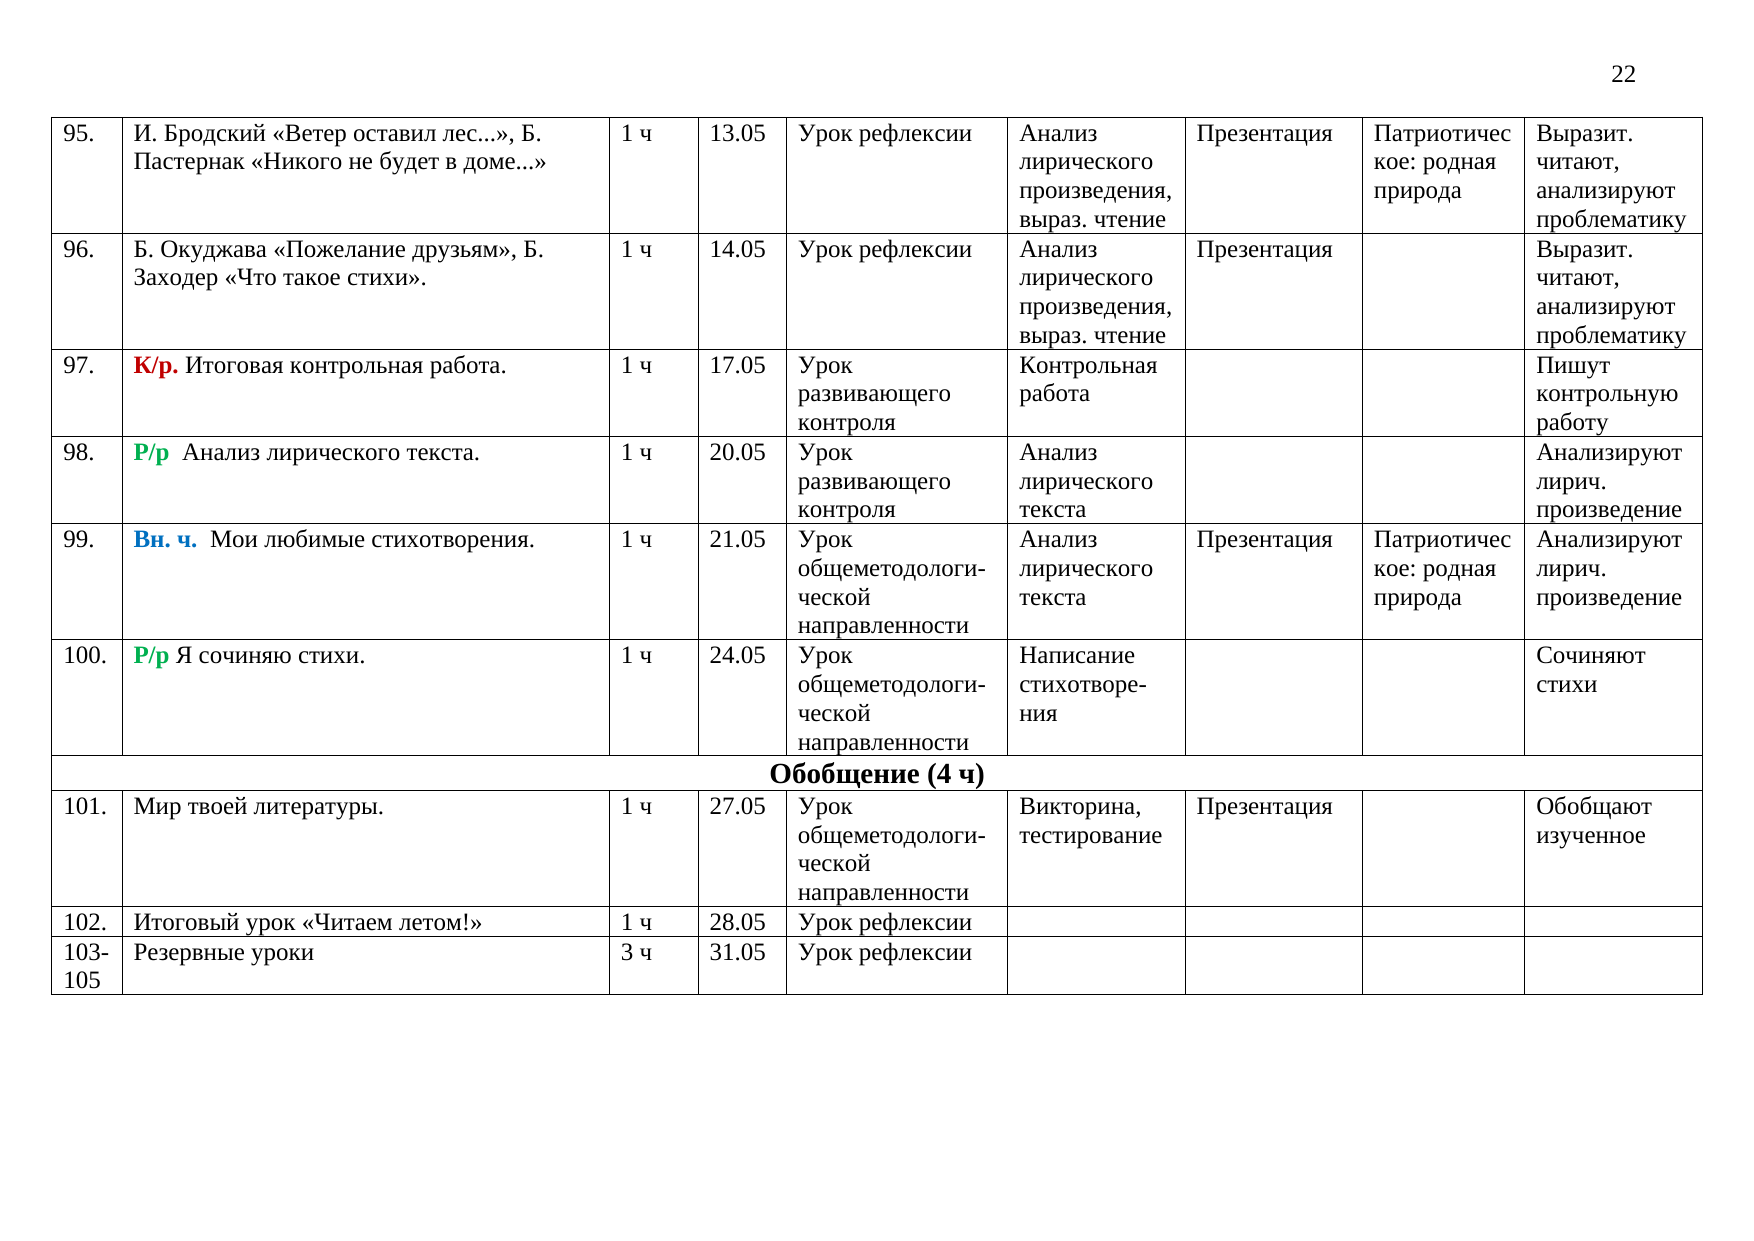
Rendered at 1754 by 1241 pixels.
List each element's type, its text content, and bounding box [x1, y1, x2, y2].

table_cell Мир твоей литературы. [123, 791, 609, 906]
table_cell 31.05 [699, 937, 786, 994]
table_cell 1 ч [610, 907, 698, 936]
table_cell 1 ч [610, 234, 698, 349]
table_cell Урок рефлексии [787, 234, 1007, 349]
table_cell Р/р Анализ лирического текста. [123, 437, 609, 523]
table_cell [1691, 907, 1702, 936]
table_cell 27.05 [699, 791, 786, 906]
table_cell 99. [52, 524, 122, 639]
table_cell Урок рефлексии [787, 937, 1007, 994]
table_cell 14.05 [699, 234, 786, 349]
table_cell Урок общеметодологи-ческой направленности [787, 640, 1007, 755]
table_cell [1363, 907, 1374, 936]
table_cell 13.05 [699, 118, 786, 233]
table_cell [1186, 350, 1362, 436]
table_cell Резервные уроки [123, 937, 609, 994]
table_cell Р/р Я сочиняю стихи. [123, 640, 609, 755]
table_cell Урок рефлексии [787, 118, 1007, 233]
table_cell 3 ч [610, 937, 698, 994]
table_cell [1363, 118, 1524, 233]
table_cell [1525, 118, 1536, 233]
table_cell Анализ лирического текста [1008, 524, 1185, 639]
table_cell [1363, 437, 1524, 523]
table_cell 1 ч [610, 118, 698, 233]
table_cell Урок развивающего контроля [787, 350, 1007, 436]
table_cell 97. [52, 350, 122, 436]
table_cell 1 ч [610, 524, 698, 639]
table_cell [1363, 234, 1524, 349]
table_cell Обобщают изученное [1525, 791, 1702, 906]
table_cell Презентация [1186, 118, 1362, 233]
table_cell 100. [52, 640, 122, 755]
table_cell [1363, 791, 1524, 906]
table_cell [1174, 907, 1185, 936]
table_cell 96. [52, 234, 122, 349]
table_cell [1008, 907, 1019, 936]
table_cell Вн. ч. Мои любимые стихотворения. [123, 524, 609, 639]
table_cell Контрольная работа [1008, 350, 1185, 436]
table_cell Презентация [1186, 791, 1362, 906]
table_cell Урок общеметодологи-ческой направленности [787, 524, 1007, 639]
table_cell 1 ч [610, 350, 698, 436]
table_cell 17.05 [699, 350, 786, 436]
table_cell 101. [52, 791, 122, 906]
table_cell Пишут контрольную работу [1525, 350, 1702, 436]
table_cell 98. [52, 437, 122, 523]
table_cell Написание стихотворе-ния [1008, 640, 1185, 755]
table_cell Б. Окуджава «Пожелание друзьям», Б. Заходер «Что такое стихи». [123, 234, 609, 349]
table_cell Анализируют лирич. произведение [1525, 524, 1702, 639]
table_cell [1186, 437, 1362, 523]
table_cell 20.05 [699, 437, 786, 523]
table_cell Викторина, тестирование [1008, 791, 1185, 906]
table_cell [1186, 640, 1362, 755]
table_cell 95. [52, 118, 122, 233]
table_cell [1525, 907, 1536, 936]
table_cell Итоговый урок «Читаем летом!» [123, 907, 609, 936]
table_cell [1363, 937, 1524, 994]
table_cell Презентация [1186, 234, 1362, 349]
table_cell Анализ лирического произведения, выраз. чтение [1008, 234, 1185, 349]
table_cell Урок общеметодологи-ческой направленности [787, 791, 1007, 906]
table_cell [1008, 937, 1185, 994]
table_cell [1363, 640, 1524, 755]
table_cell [1008, 118, 1185, 233]
table_cell Сочиняют стихи [1525, 640, 1702, 755]
table_cell И. Бродский «Ветер оставил лес...», Б. Пастернак «Никого не будет в доме...» [123, 118, 609, 233]
table_cell [1525, 937, 1702, 994]
table_cell [1186, 907, 1196, 936]
table_cell 1 ч [610, 437, 698, 523]
table_cell 1 ч [610, 791, 698, 906]
table_cell [1186, 937, 1362, 994]
table_cell К/р. Итоговая контрольная работа. [123, 350, 609, 436]
table_cell Урок развивающего контроля [787, 437, 1007, 523]
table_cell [1691, 118, 1702, 233]
table_cell 24.05 [699, 640, 786, 755]
table_cell [1363, 350, 1524, 436]
table_cell Презентация [1186, 524, 1362, 639]
table_cell Урок рефлексии [787, 907, 1007, 936]
table_cell [1351, 907, 1362, 936]
table_cell [1513, 907, 1524, 936]
table_cell 1 ч [610, 640, 698, 755]
table_cell Патриотическое: родная природа [1363, 524, 1524, 639]
table_cell 21.05 [699, 524, 786, 639]
